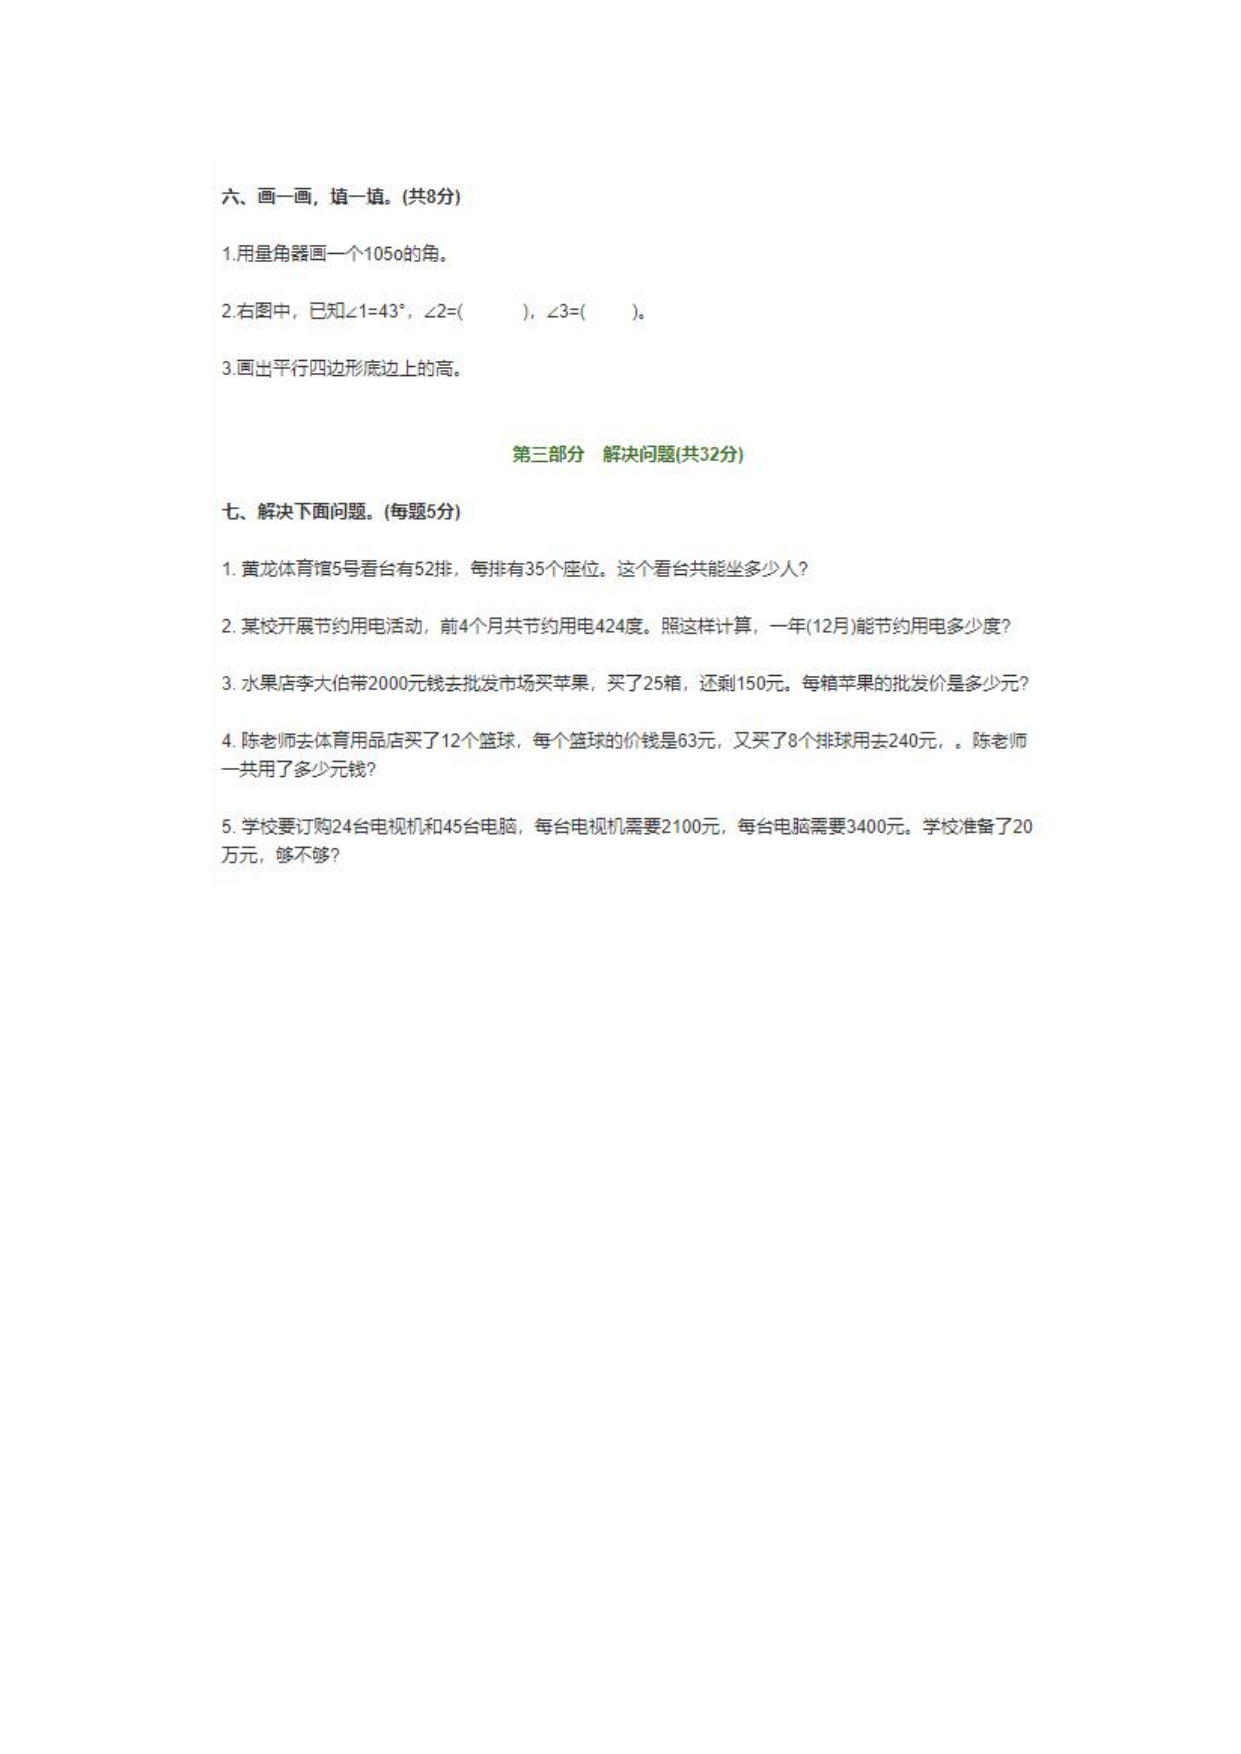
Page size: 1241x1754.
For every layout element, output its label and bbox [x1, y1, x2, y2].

picture [187, 162, 1053, 886]
